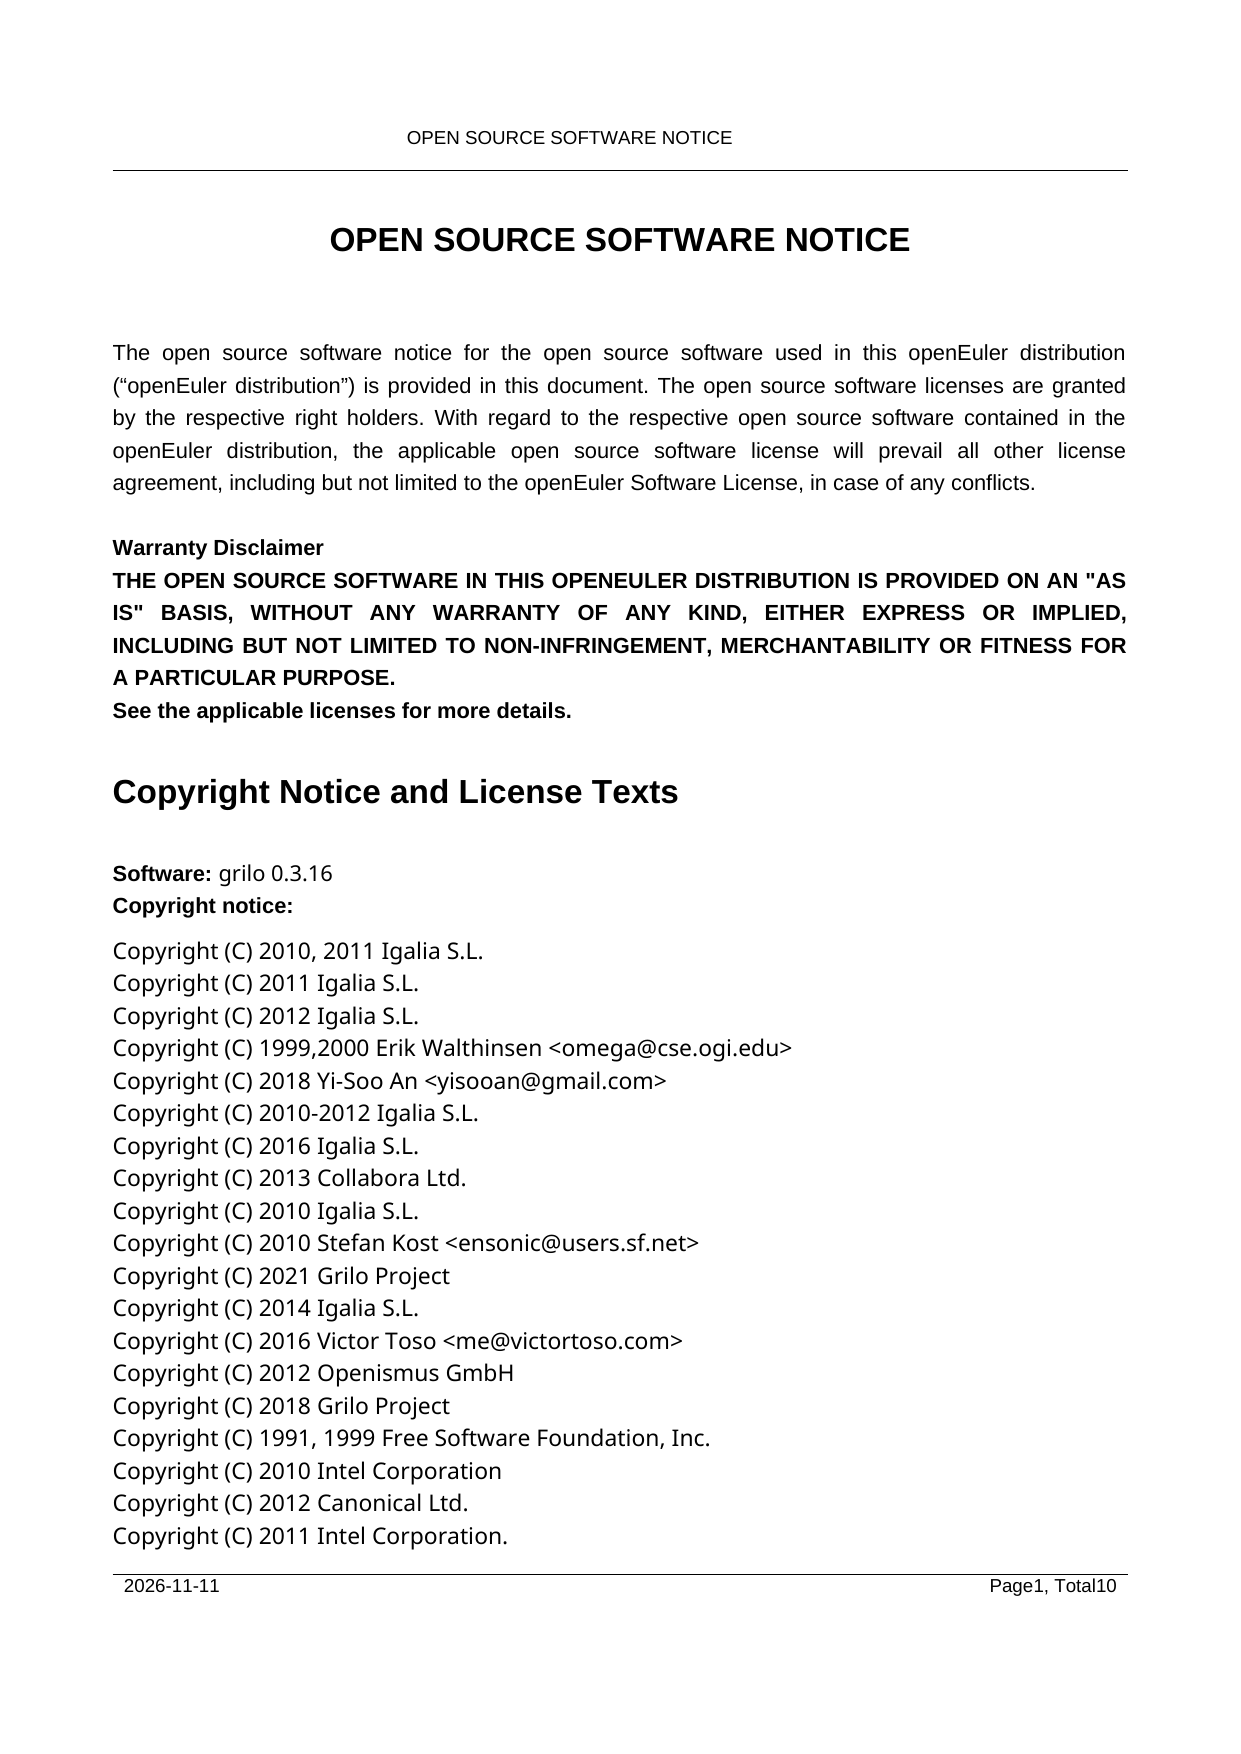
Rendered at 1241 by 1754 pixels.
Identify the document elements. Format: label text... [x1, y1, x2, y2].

text Copyright Notice and License Texts [112, 759, 1128, 824]
text OPEN SOURCE SOFTWARE NOTICE [112, 206, 1128, 271]
text The open source software notice for the open source software used in this openEuler distribution (“openEuler distribution”) is provided in this document. The open source software licenses are granted by the respective right holders. With regard to the respective open source software contained in the openEuler distribution, the applicable open source software license will prevail all other license agreement, including but not limited to the openEuler Software License, in case of any conflicts. [112, 336, 1128, 499]
text Copyright notice: [112, 889, 1128, 921]
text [112, 934, 1128, 1551]
text THE OPEN SOURCE SOFTWARE IN THIS OPENEULER DISTRIBUTION IS PROVIDED ON AN "AS IS" BASIS, WITHOUT ANY WARRANTY OF ANY KIND, EITHER EXPRESS OR IMPLIED, INCLUDING BUT NOT LIMITED TO NON-INFRINGEMENT, MERCHANTABILITY OR FITNESS FOR A PARTICULAR PURPOSE. See the applicable licenses for more details. [112, 564, 1128, 726]
title Software: grilo 0.3.16 [112, 856, 1128, 889]
text Warranty Disclaimer [112, 531, 1128, 564]
